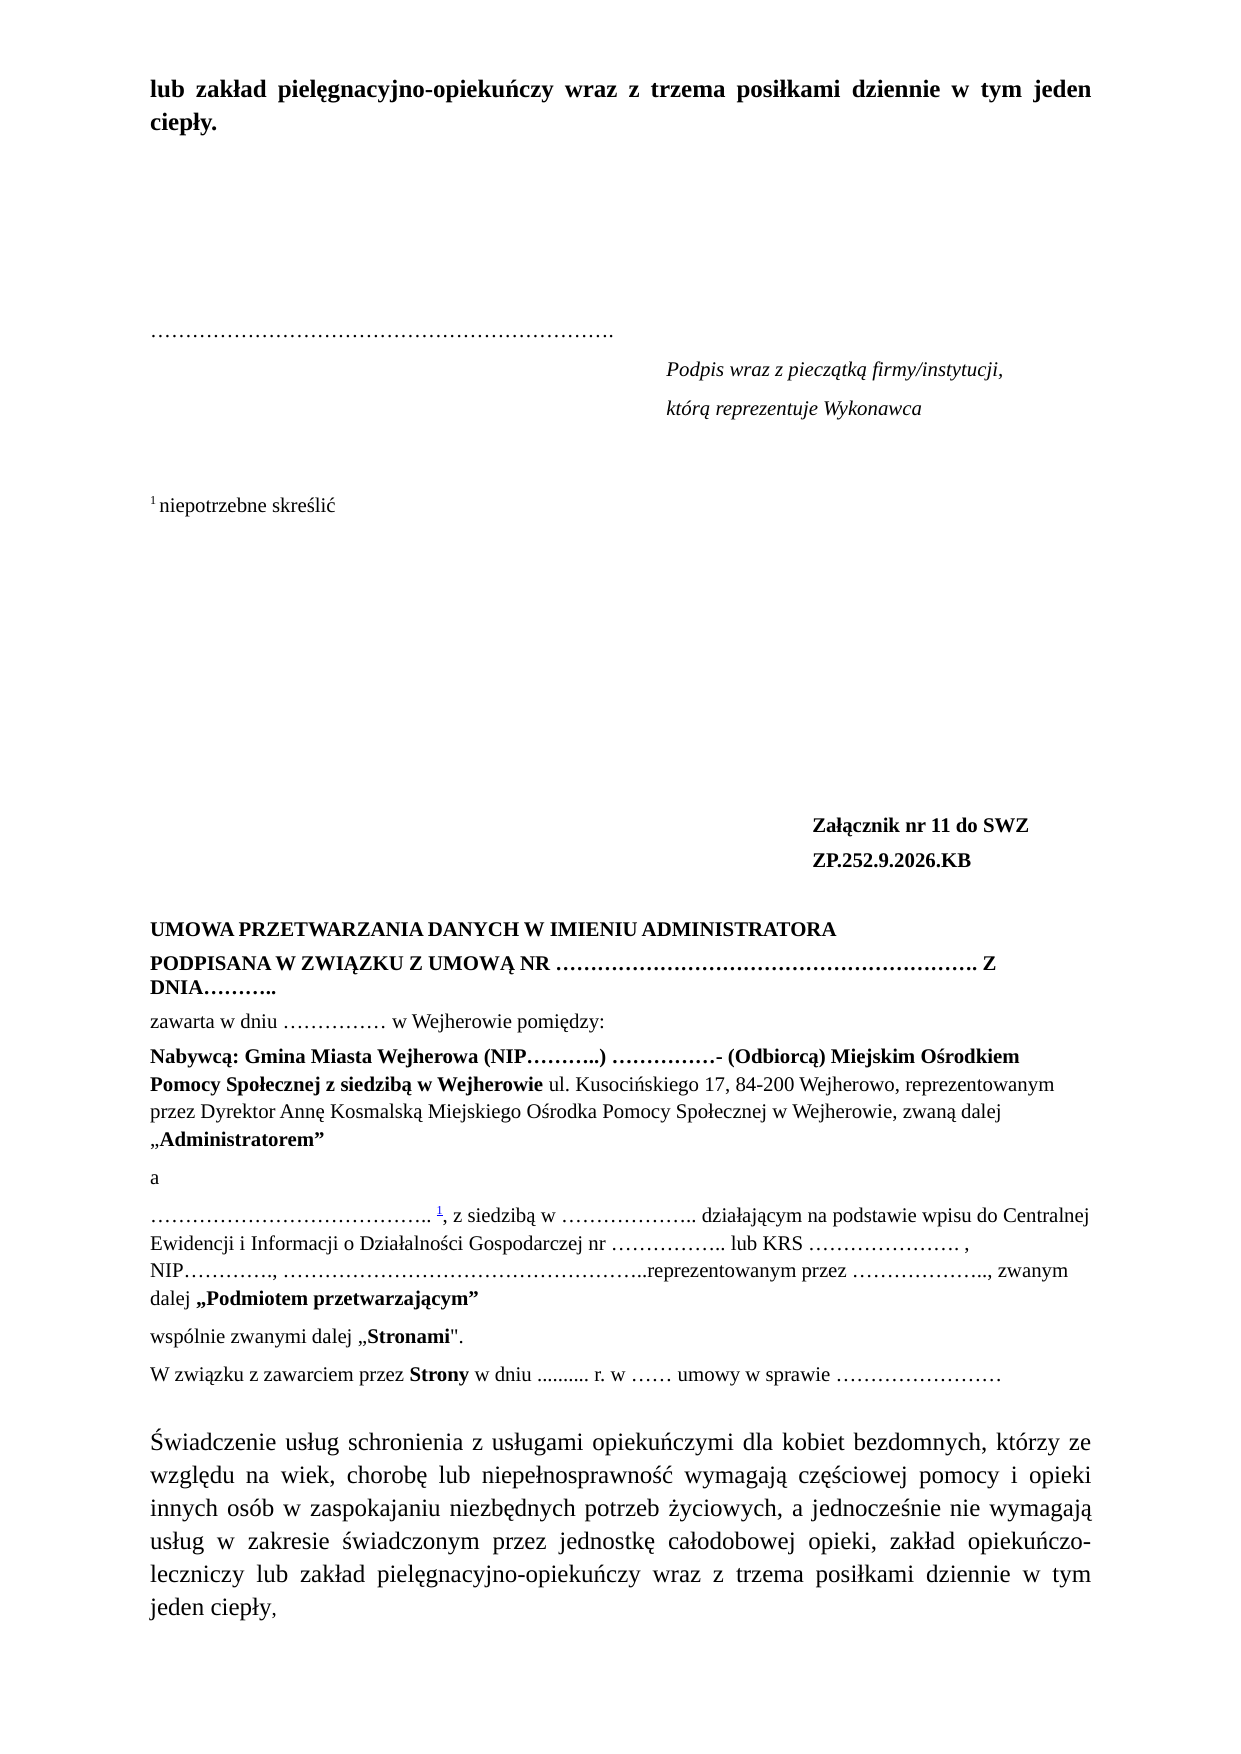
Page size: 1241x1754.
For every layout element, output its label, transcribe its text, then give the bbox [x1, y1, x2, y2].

text PODPISANA W ZWIĄZKU Z UMOWĄ NR ……………………………………………………. Z DNIA……….. [150, 951, 1092, 999]
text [150, 74, 1092, 136]
text Nabywcą: Gmina Miasta Wejherowa (NIP………..) ……………- (Odbiorcą) Miejskim Ośrodkiem Pomocy Społecznej z siedzibą w Wejherowie ul. Kusocińskiego 17, 84-200 Wejherowo, reprezentowanym przez Dyrektor Annę Kosmalską Miejskiego Ośrodka Pomocy Społecznej w Wejherowie, zwaną dalej „Administratorem” [150, 1044, 1092, 1151]
text wspólnie zwanymi dalej „Stronami". [150, 1324, 1092, 1348]
text a [150, 1165, 1092, 1189]
text ………………………………….. 1, z siedzibą w ……………….. działającym na podstawie wpisu do Centralnej Ewidencji i Informacji o Działalności Gospodarczej nr …………….. lub KRS …………………. , NIP…………., ……………………………………………..reprezentowanym przez ……………….., zwanym dalej „Podmiotem przetwarzającym” [150, 1203, 1092, 1310]
text ZP.252.9.2026.KB [694, 847, 1092, 872]
text …………………………………………………………. [150, 318, 1092, 342]
text Załącznik nr 11 do SWZ [809, 813, 1092, 837]
text W związku z zawarciem przez Strony w dniu .......... r. w …… umowy w sprawie …………………… [150, 1362, 1092, 1386]
text 1 niepotrzebne skreślić [150, 493, 1092, 517]
text UMOWA PRZETWARZANIA DANYCH W IMIENIU ADMINISTRATORA [150, 916, 1092, 941]
text którą reprezentuje Wykonawca [666, 396, 1092, 420]
text Świadczenie usług schronienia z usługami opiekuńczymi dla kobiet bezdomnych, którzy ze względu na wiek, chorobę lub niepełnosprawność wymagają częściowej pomocy i opieki innych osób w zaspokajaniu niezbędnych potrzeb życiowych, a jednocześnie nie wymagają usług w zakresie świadczonym przez jednostkę całodobowej opieki, zakład opiekuńczo-leczniczy lub zakład pielęgnacyjno-opiekuńczy wraz z trzema posiłkami dziennie w tym jeden ciepły, [150, 1427, 1092, 1621]
text zawarta w dniu …………… w Wejherowie pomiędzy: [150, 1009, 1092, 1033]
text Podpis wraz z pieczątką firmy/instytucji, [666, 357, 1092, 381]
